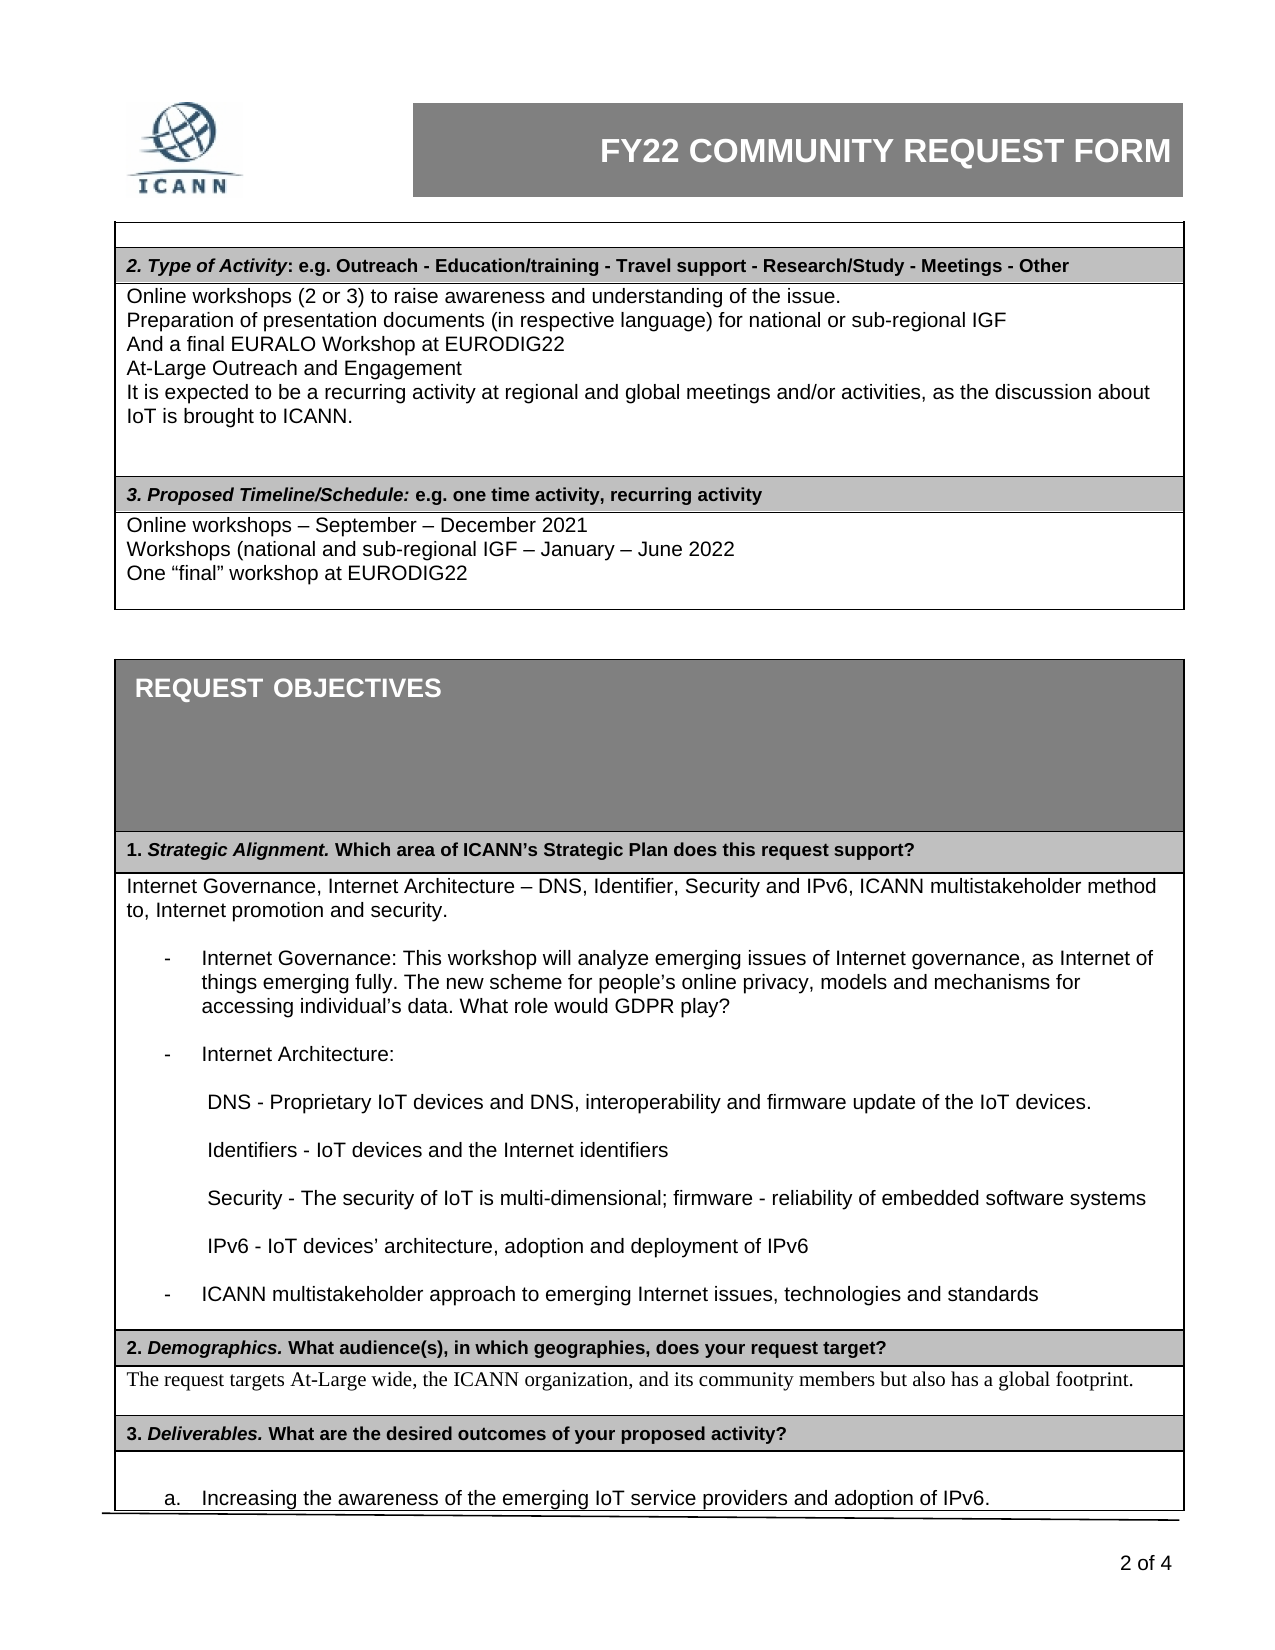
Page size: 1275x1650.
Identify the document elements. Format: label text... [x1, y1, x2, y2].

table_cell Online workshops – September – December 2021 Workshops (national and sub-regional IGF – January – June 2022 One “final” workshop at EURODIG22 [116, 513, 1183, 609]
table_cell Online workshops (2 or 3) to raise awareness and understanding of the issue. Preparation of presentation documents (in respective language) for national or sub-regional IGF And a final EURALO Workshop at EURODIG22 At-Large Outreach and Engagement It is expected to be a recurring activity at regional and global meetings and/or activities, as the discussion about IoT is brought to ICANN. [116, 284, 1183, 476]
table_cell Internet Governance, Internet Architecture – DNS, Identifier, Security and IPv6, ICANN multistakeholder method to, Internet promotion and security. Internet Governance: This workshop will analyze emerging issues of Internet governance, as Internet of things emerging fully. The new scheme for people’s online privacy, models and mechanisms for accessing individual’s data. What role would GDPR play? Internet Architecture: DNS - Proprietary IoT devices and DNS, interoperability and firmware update of the IoT devices. Identifiers - IoT devices and the Internet identifiers Security - The security of IoT is multi-dimensional; firmware - reliability of embedded software systems IPv6 - IoT devices’ architecture, adoption and deployment of IPv6 ICANN multistakeholder approach to emerging Internet issues, technologies and standards [116, 874, 1183, 1329]
table_cell 3. Proposed Timeline/Schedule: e.g. one time activity, recurring activity [116, 477, 1183, 511]
table_cell 1. Strategic Alignment. Which area of ICANN’s Strategic Plan does this request support? [116, 832, 1183, 872]
picture [125, 102, 244, 198]
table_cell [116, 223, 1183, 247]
table_cell 2. Demographics. What audience(s), in which geographies, does your request target? [116, 1331, 1183, 1365]
table_header request objectives [116, 660, 1183, 831]
table_cell 2. Type of Activity: e.g. Outreach - Education/training - Travel support - Research/Study - Meetings - Other [116, 248, 1183, 282]
table_cell The request targets At-Large wide, the ICANN organization, and its community members but also has a global footprint. [116, 1367, 1183, 1414]
table_cell 3. Deliverables. What are the desired outcomes of your proposed activity? [116, 1416, 1183, 1450]
